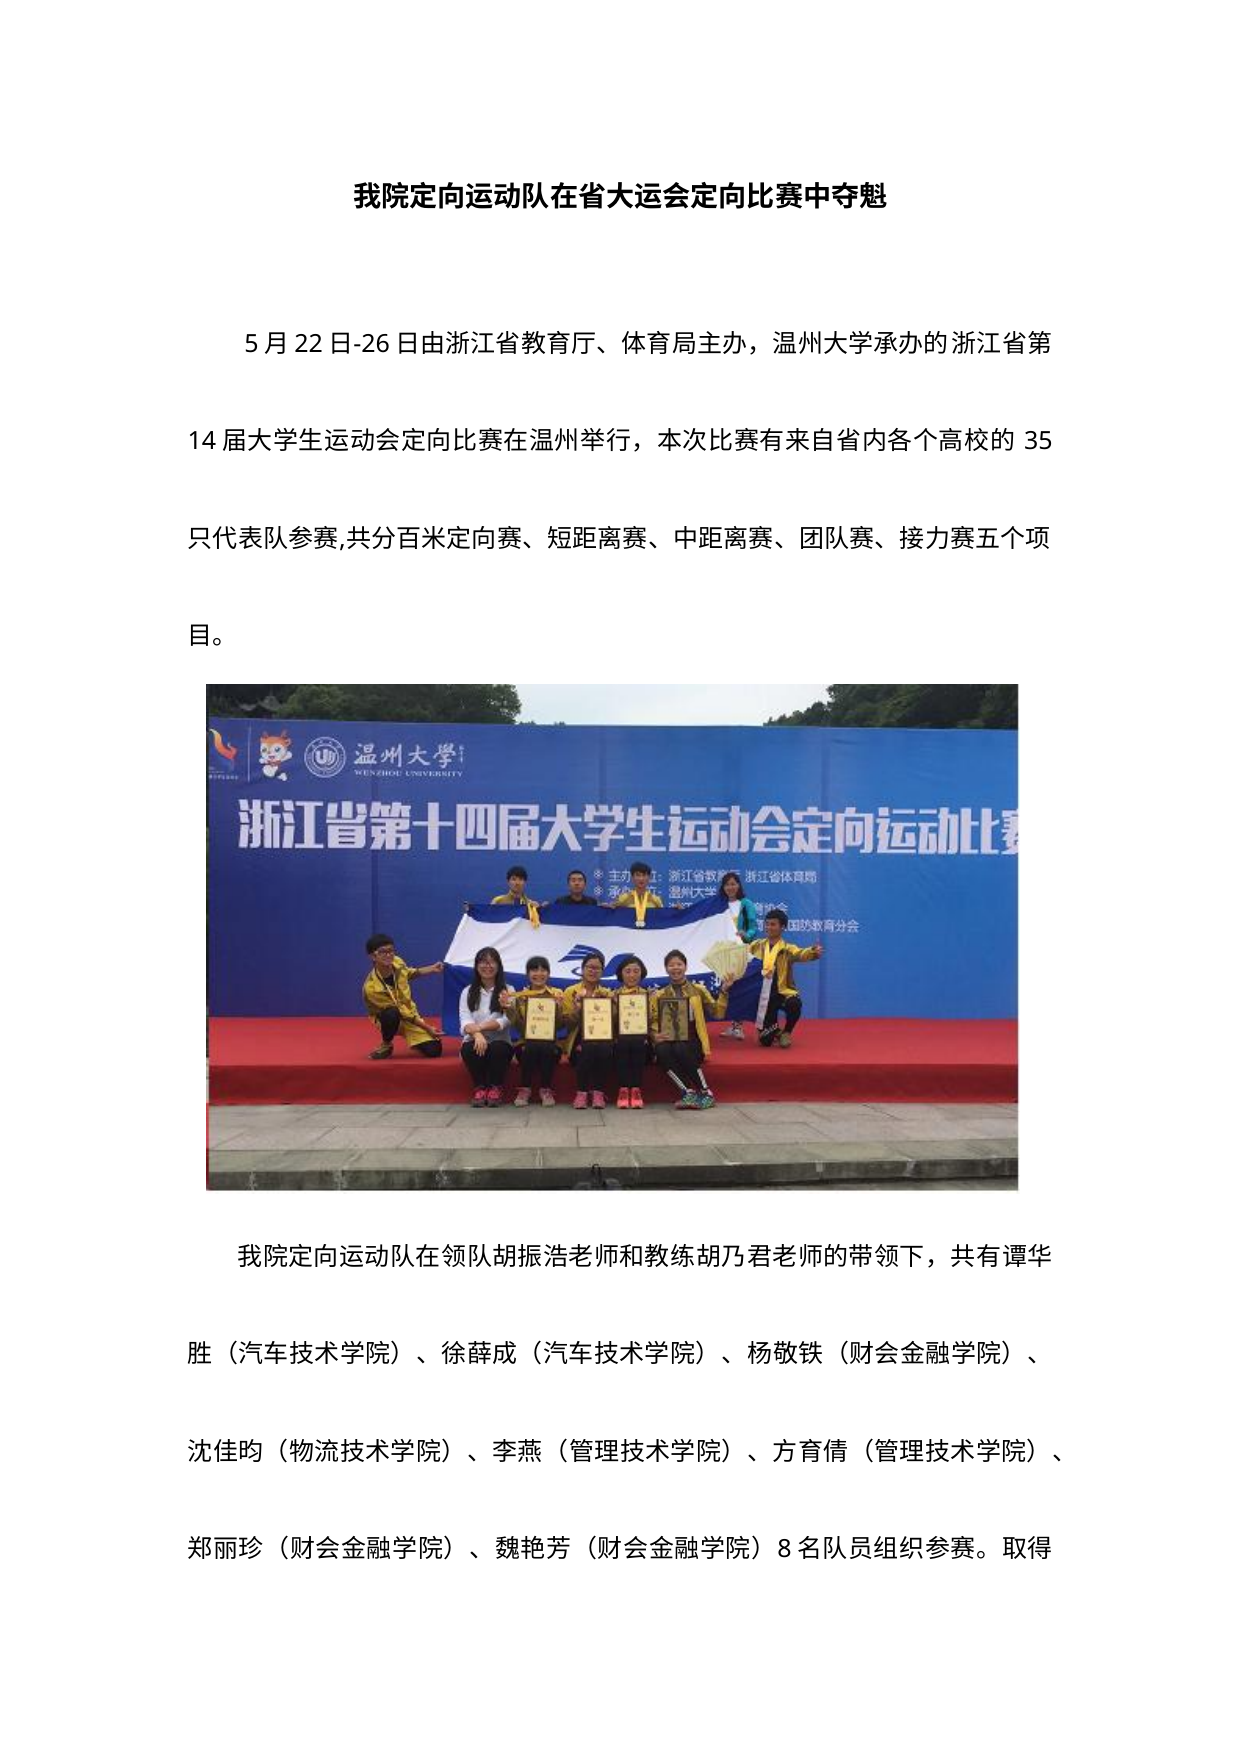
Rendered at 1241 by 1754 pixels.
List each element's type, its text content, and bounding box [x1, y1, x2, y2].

text 我院定向运动队在省大运会定向比赛中夺魁 [187, 162, 1053, 227]
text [187, 1222, 1053, 1579]
text 5月22日-26日由浙江省教育厅、体育局主办，温州大学承办的浙江省第14届大学生运动会定向比赛在温州举行，本次比赛有来自省内各个高校的35只代表队参赛,共分百米定向赛、短距离赛、中距离赛、团队赛、接力赛五个项目。 [187, 309, 1053, 666]
picture [206, 684, 1020, 1194]
